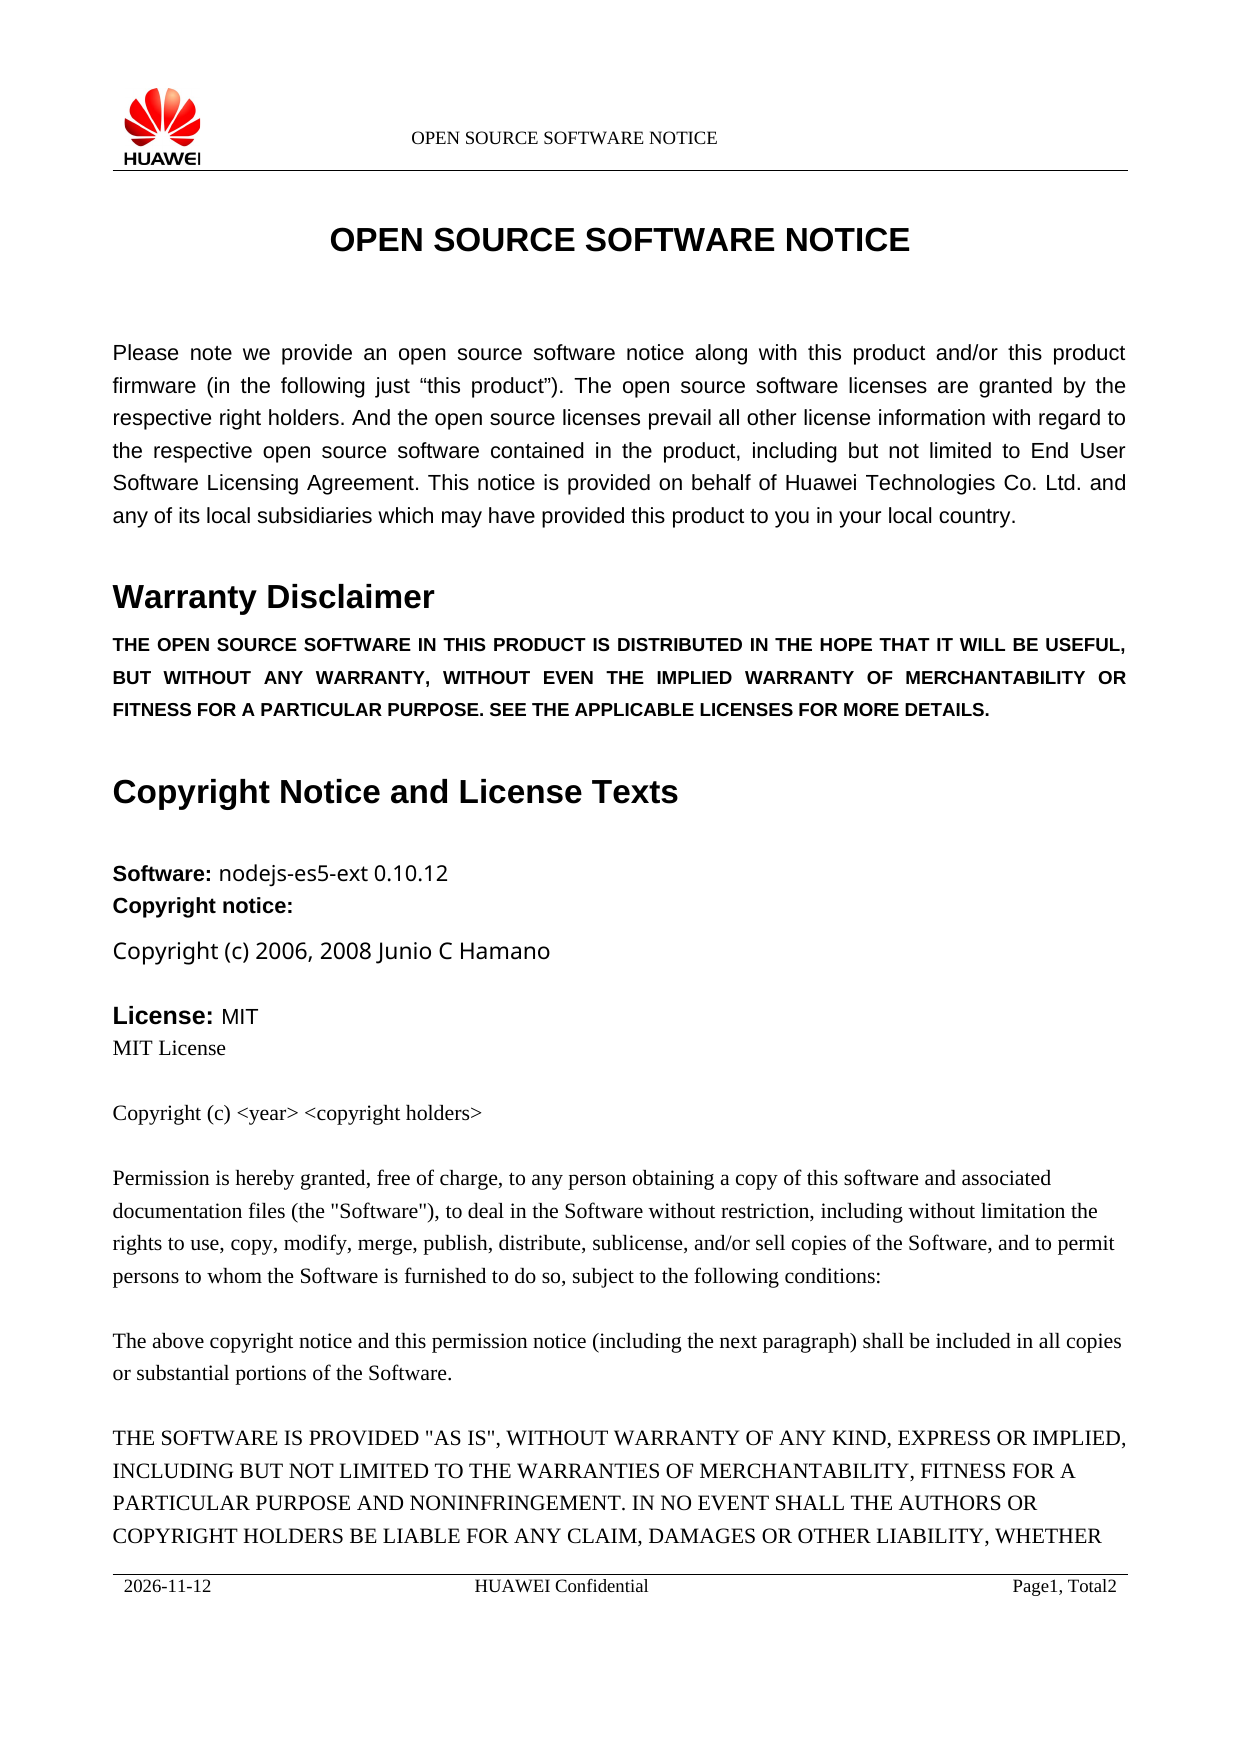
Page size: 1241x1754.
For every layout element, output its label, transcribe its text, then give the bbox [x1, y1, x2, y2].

text Copyright notice: [112, 889, 1128, 921]
picture [124, 88, 201, 165]
text The open source software in this product is distributed in the hope that it will be useful, but WITHOUT ANY WARRANTY, without even the implied warranty of MERCHANTABILITY or FITNESS FOR A PARTICULAR PURPOSE. See the applicable licenses for more details. [112, 629, 1128, 726]
title Software: nodejs-es5-ext 0.10.12 [112, 856, 1128, 889]
text Copyright Notice and License Texts [112, 759, 1128, 824]
text OPEN SOURCE SOFTWARE NOTICE [112, 206, 1128, 271]
text License: MIT [112, 999, 1128, 1031]
text Copyright (c) 2006, 2008 Junio C Hamano [112, 934, 1128, 999]
text Warranty Disclaimer [112, 564, 1128, 629]
text Please note we provide an open source software notice along with this product and/or this product firmware (in the following just “this product”). The open source software licenses are granted by the respective right holders. And the open source licenses prevail all other license information with regard to the respective open source software contained in the product, including but not limited to End User Software Licensing Agreement. This notice is provided on behalf of Huawei Technologies Co. Ltd. and any of its local subsidiaries which may have provided this product to you in your local country. [112, 336, 1128, 531]
